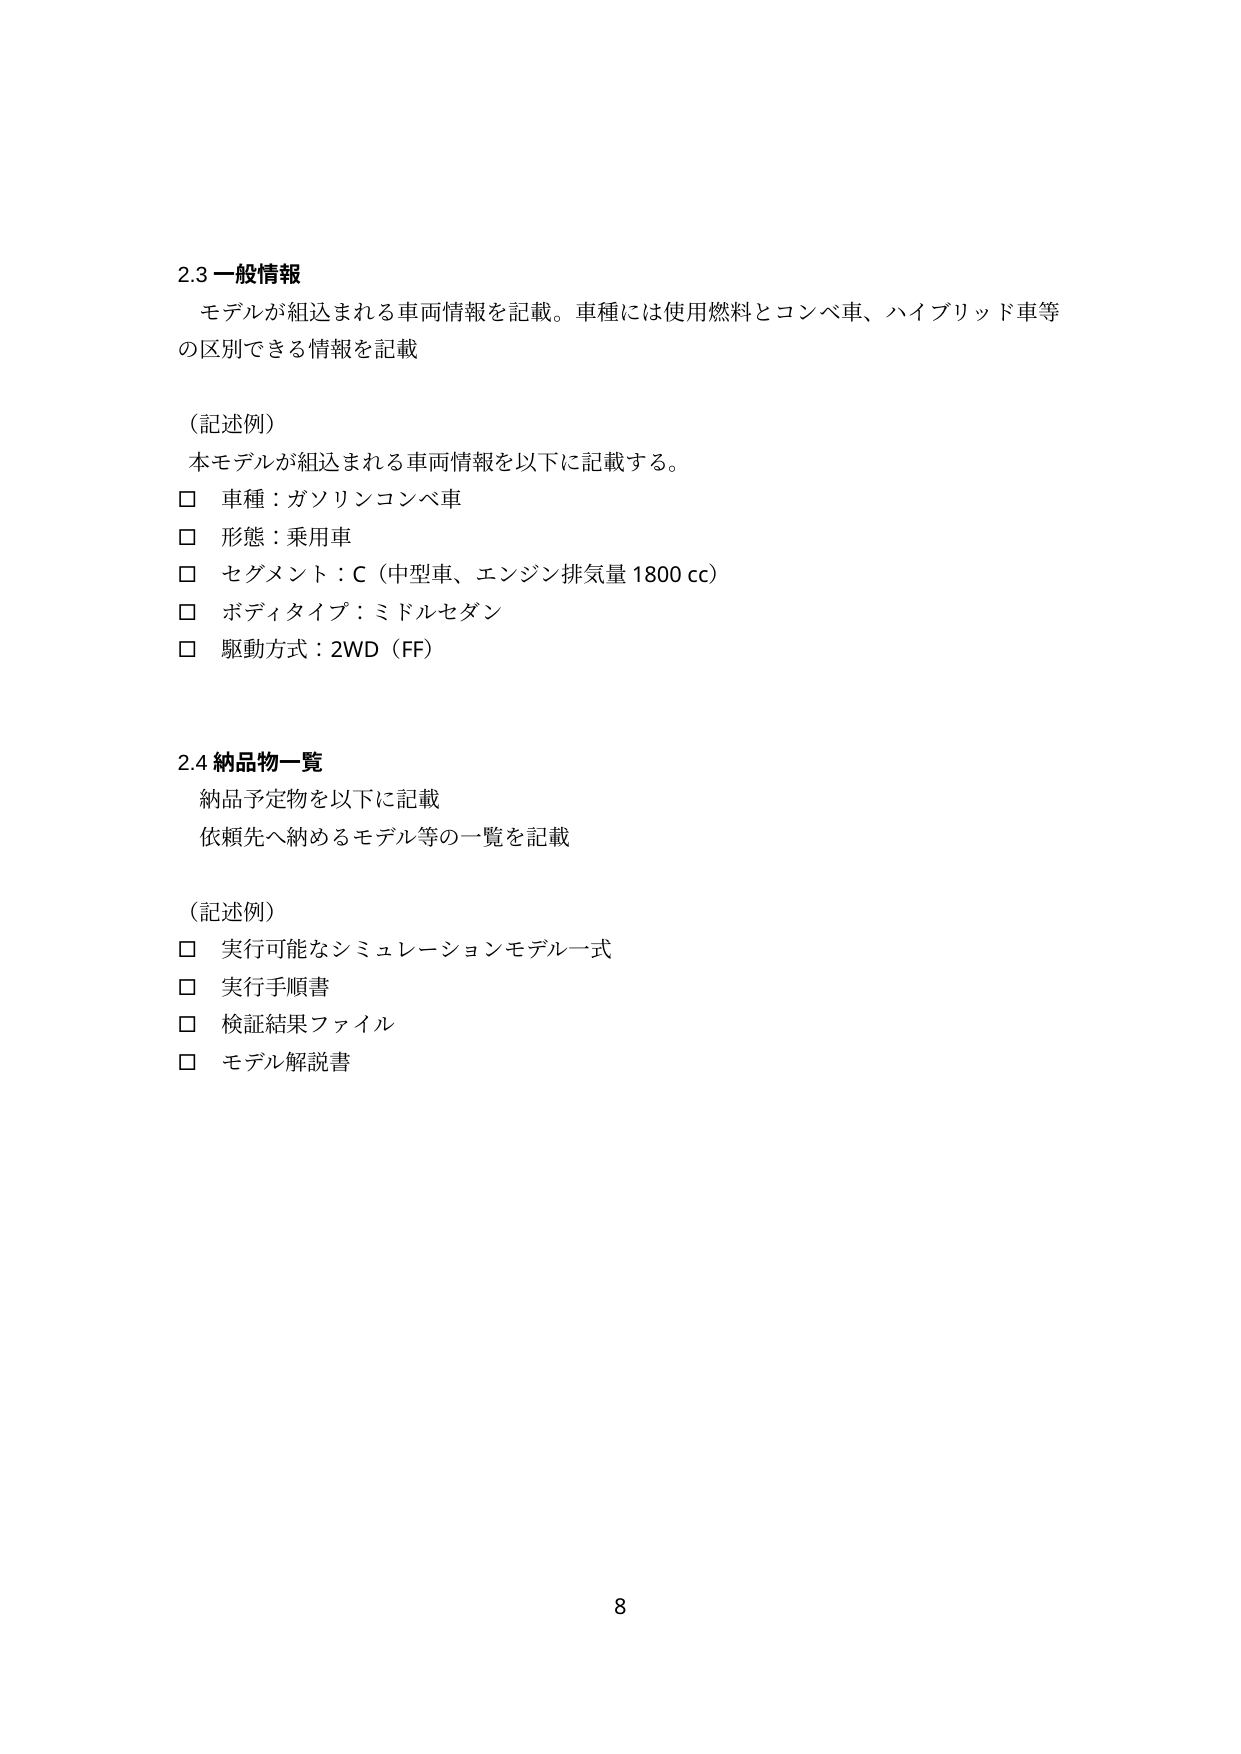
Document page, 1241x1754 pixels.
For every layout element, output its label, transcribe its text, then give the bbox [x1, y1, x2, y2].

text （記述例） [177, 404, 1063, 442]
list ボディタイプ：ミドルセダン [177, 592, 1063, 629]
list セグメント：C（中型車、エンジン排気量1800 cc） [177, 554, 1063, 592]
list 駆動方式：2WD（FF） [177, 629, 1063, 667]
text 依頼先へ納めるモデル等の一覧を記載 [177, 817, 1063, 854]
list 実行可能なシミュレーションモデル一式 [177, 929, 1063, 967]
list 車種：ガソリンコンベ車 [177, 479, 1063, 517]
list 形態：乗用車 [177, 517, 1063, 554]
list 検証結果ファイル [177, 1004, 1063, 1042]
list 実行手順書 [177, 967, 1063, 1004]
subtitle 2.4 納品物一覧 [177, 742, 1063, 779]
text （記述例） [177, 892, 1063, 929]
text 本モデルが組込まれる車両情報を以下に記載する。 [177, 442, 1063, 479]
text モデルが組込まれる車両情報を記載。車種には使用燃料とコンベ車、ハイブリッド車等の区別できる情報を記載 [177, 292, 1063, 367]
text 納品予定物を以下に記載 [177, 779, 1063, 817]
subtitle 2.3 一般情報 [177, 254, 1063, 292]
list モデル解説書 [177, 1042, 1063, 1079]
